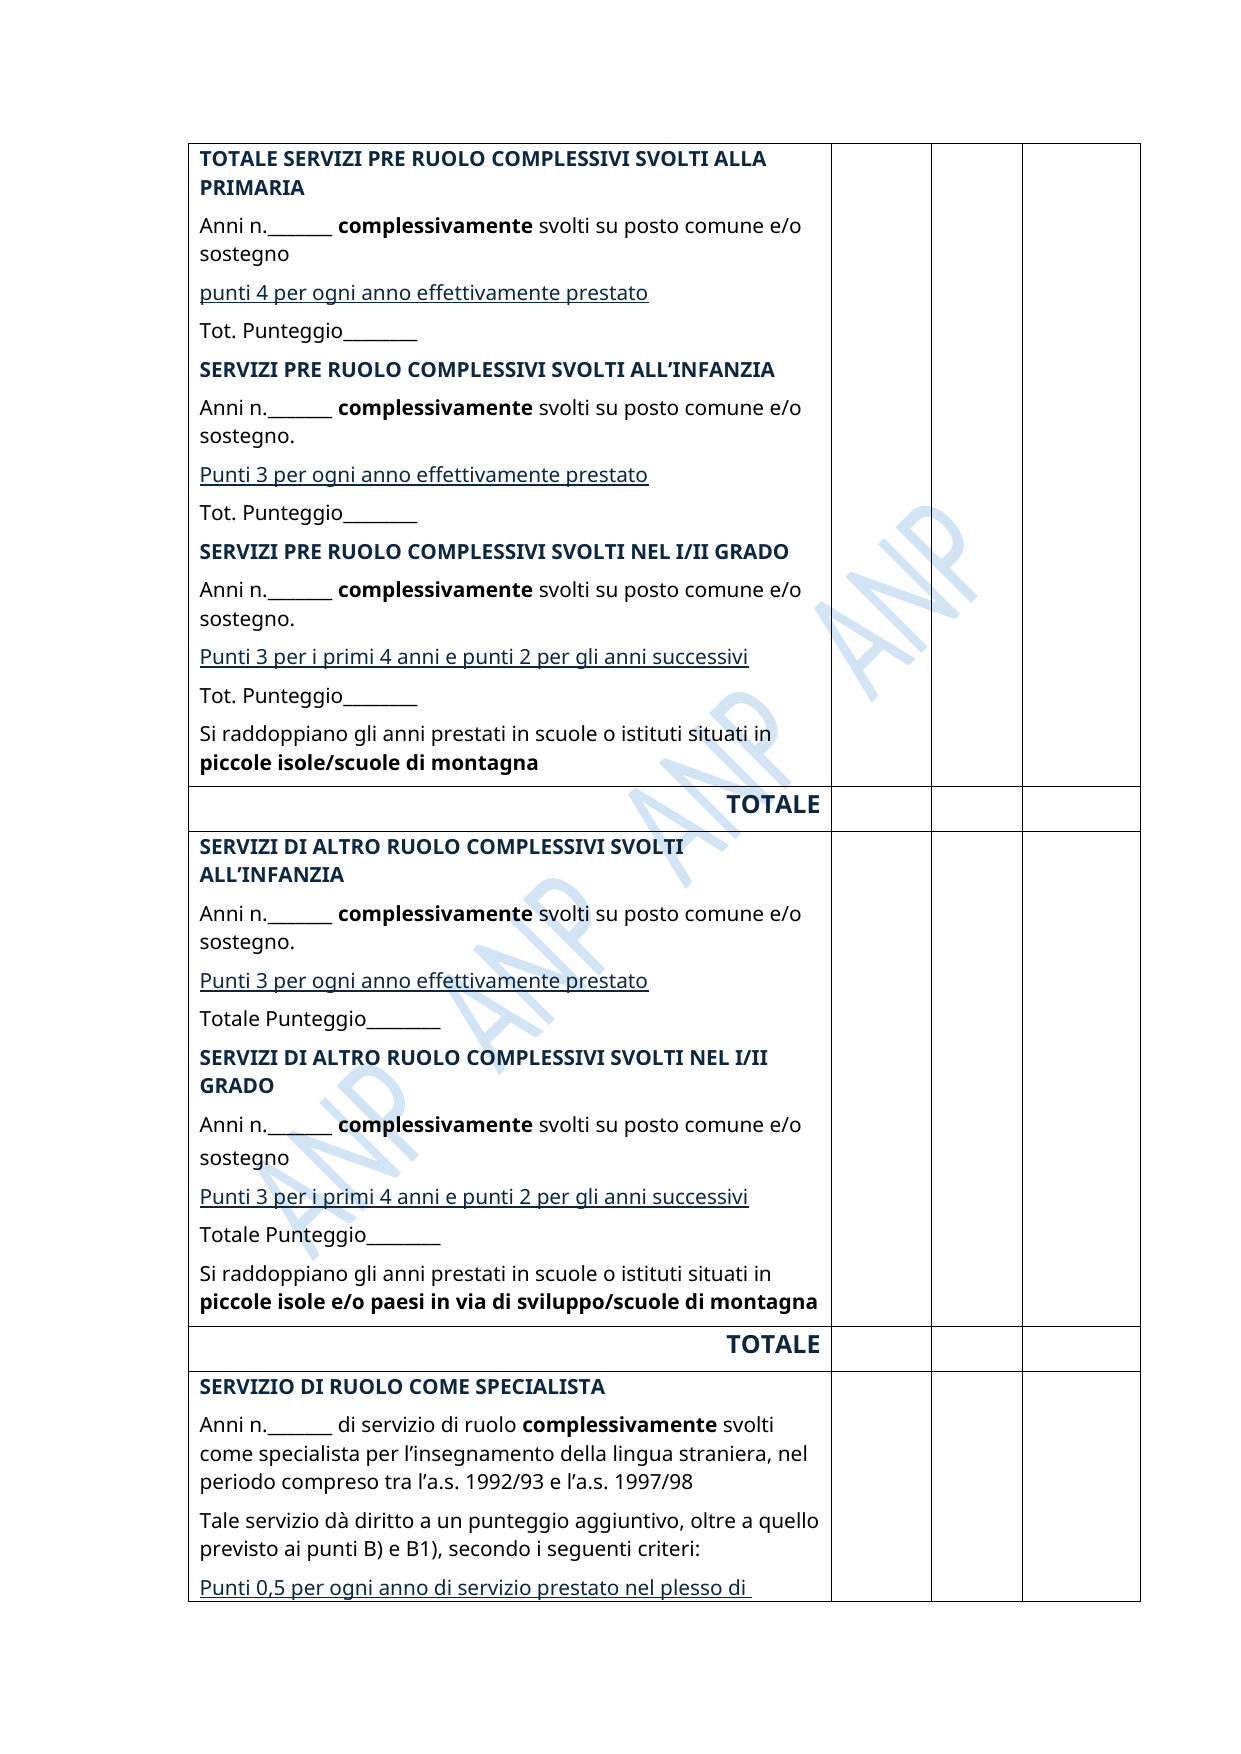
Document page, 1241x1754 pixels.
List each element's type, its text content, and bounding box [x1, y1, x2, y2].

table_cell SERVIZI DI ALTRO RUOLO COMPLESSIVI SVOLTI ALL’INFANZIA Anni n._______ complessivamente svolti su posto comune e/o sostegno. Punti 3 per ogni anno effettivamente prestato Totale Punteggio________ SERVIZI DI ALTRO RUOLO COMPLESSIVI SVOLTI NEL I/II GRADO Anni n._______ complessivamente svolti su posto comune e/o sostegno Punti 3 per i primi 4 anni e punti 2 per gli anni successivi Totale Punteggio________ Si raddoppiano gli anni prestati in scuole o istituti situati in piccole isole e/o paesi in via di sviluppo/scuole di montagna [189, 832, 831, 1326]
table_cell [832, 144, 931, 786]
table_cell [1023, 832, 1140, 1326]
table_cell [1023, 787, 1140, 831]
table_cell [932, 832, 1022, 1326]
table_cell [1023, 1372, 1140, 1601]
table_cell [932, 1327, 1022, 1371]
table_cell TOTALE [189, 1327, 831, 1371]
table_cell [1023, 1327, 1140, 1371]
table_cell TOTALE [189, 787, 831, 831]
table_cell [832, 832, 931, 1326]
table_cell [1023, 144, 1140, 786]
table_cell [932, 1372, 1022, 1601]
table_cell [932, 787, 1022, 831]
table_cell [832, 1372, 931, 1601]
table_cell TOTALE SERVIZI PRE RUOLO COMPLESSIVI SVOLTI ALLA PRIMARIA Anni n._______ complessivamente svolti su posto comune e/o sostegno punti 4 per ogni anno effettivamente prestato Tot. Punteggio________ SERVIZI PRE RUOLO COMPLESSIVI SVOLTI ALL’INFANZIA Anni n._______ complessivamente svolti su posto comune e/o sostegno. Punti 3 per ogni anno effettivamente prestato Tot. Punteggio________ SERVIZI PRE RUOLO COMPLESSIVI SVOLTI NEL I/II GRADO Anni n._______ complessivamente svolti su posto comune e/o sostegno. Punti 3 per i primi 4 anni e punti 2 per gli anni successivi Tot. Punteggio________ Si raddoppiano gli anni prestati in scuole o istituti situati in piccole isole/scuole di montagna [189, 144, 831, 786]
table_cell [832, 787, 931, 831]
table_cell [832, 1327, 931, 1371]
table_cell [932, 144, 1022, 786]
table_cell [189, 1372, 831, 1601]
